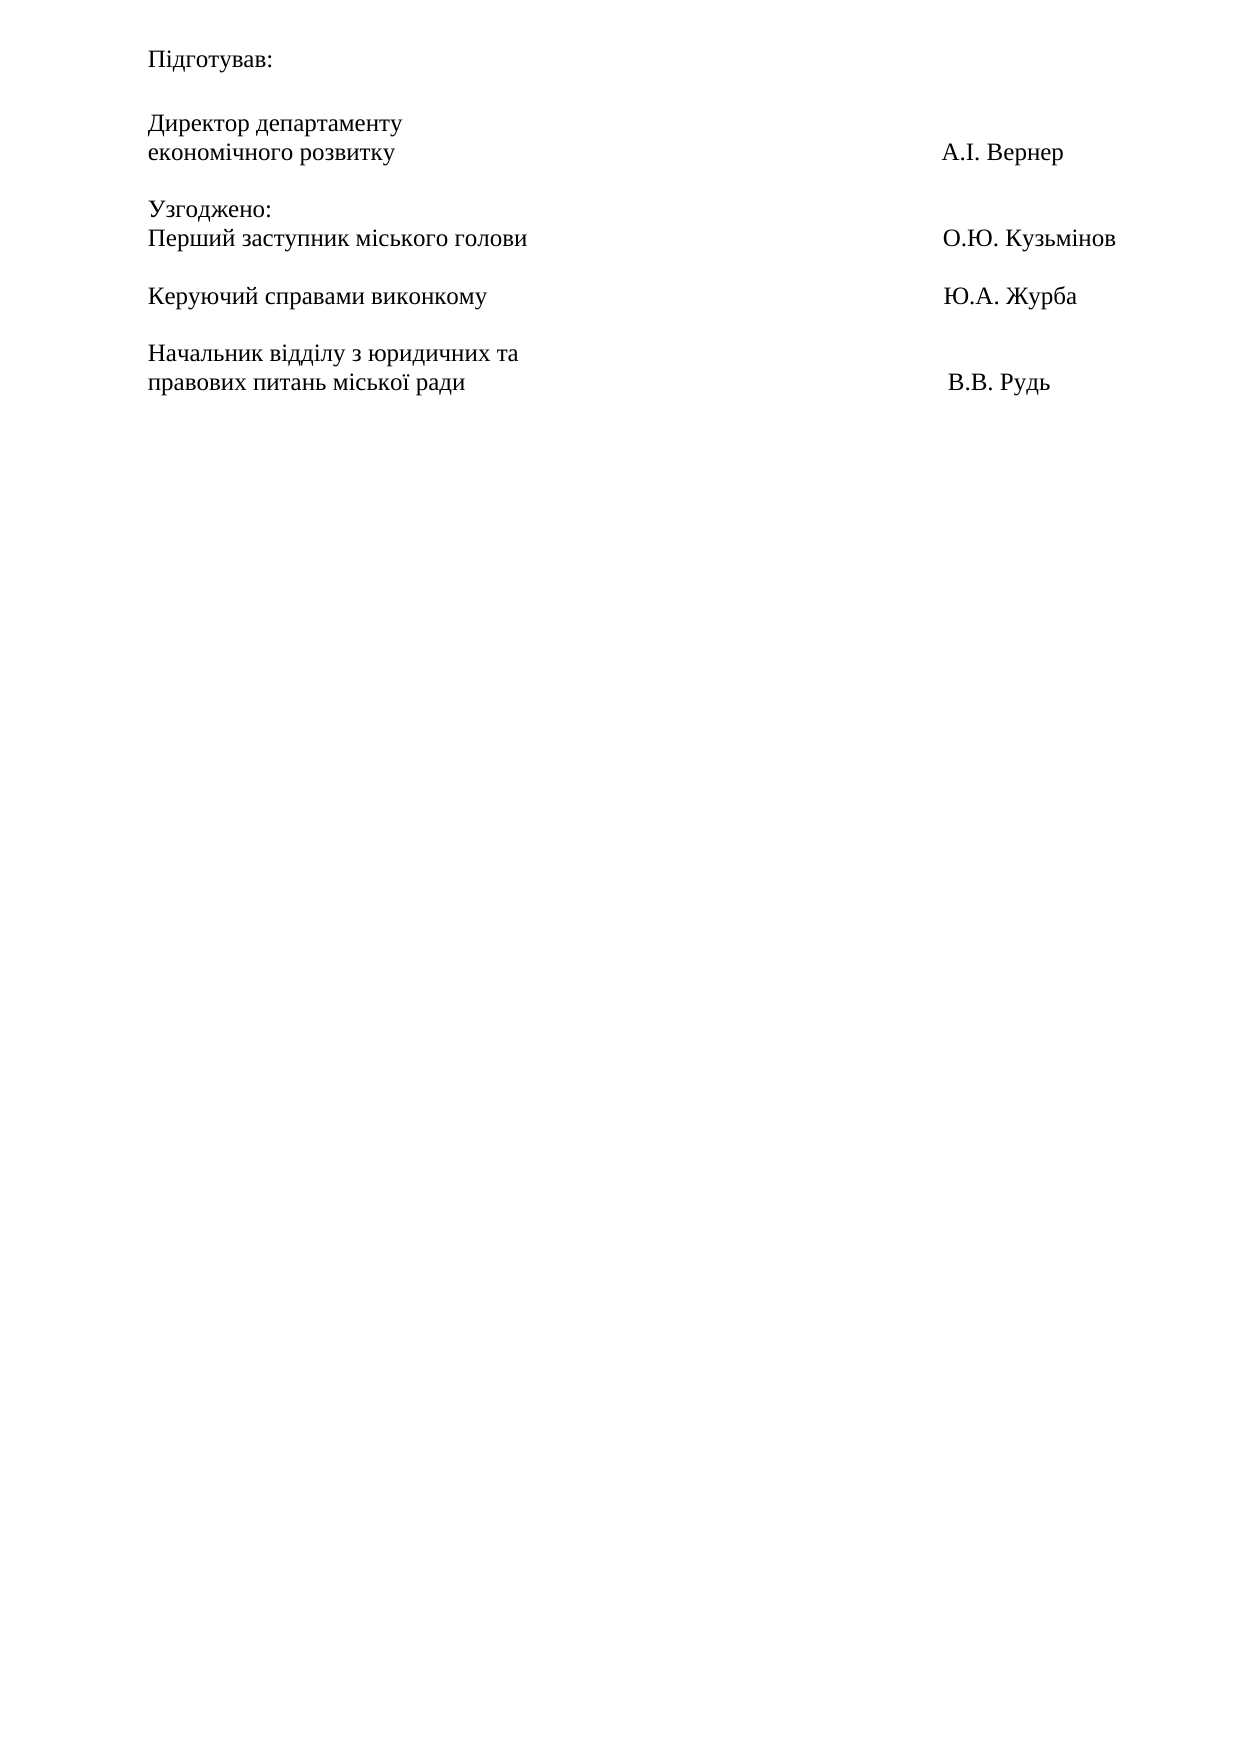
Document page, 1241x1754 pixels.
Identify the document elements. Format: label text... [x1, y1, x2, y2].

text Начальник відділу з юридичних та [148, 338, 1152, 367]
text Керуючий справами виконкому Ю.А. Журба [148, 281, 1152, 309]
text Перший заступник міського голови О.Ю. Кузьмінов [148, 223, 1152, 252]
text правових питань міської ради В.В. Рудь [148, 367, 1152, 396]
text Узгоджено: [148, 194, 1152, 223]
text Директор департаменту [148, 108, 1152, 137]
text економічного розвитку А.І. Вернер [148, 137, 1152, 166]
text Підготував: [148, 44, 1152, 73]
